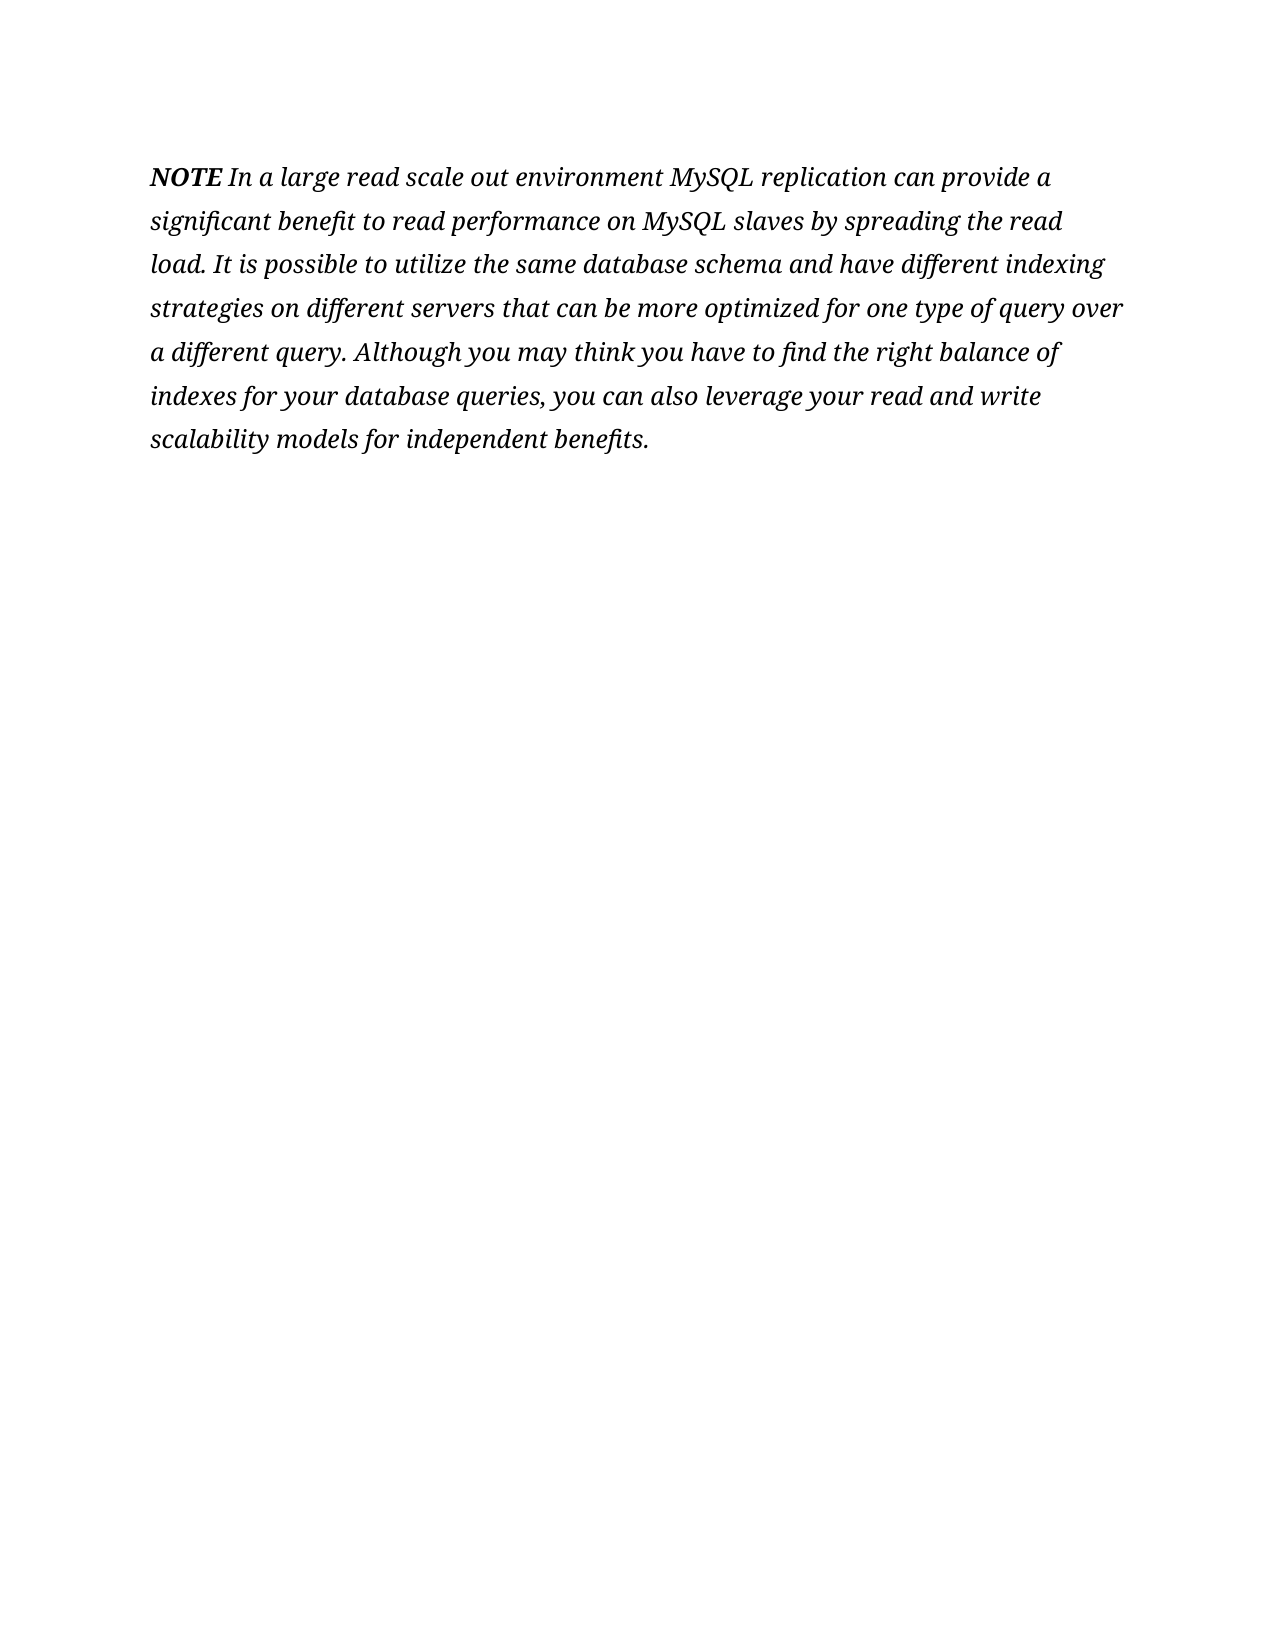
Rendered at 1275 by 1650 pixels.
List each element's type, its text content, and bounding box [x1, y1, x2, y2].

text NOTE In a large read scale out environment MySQL replication can provide a significant benefit to read performance on MySQL slaves by spreading the read load. It is possible to utilize the same database schema and have different indexing strategies on different servers that can be more optimized for one type of query over a different query. Although you may think you have to find the right balance of indexes for your database queries, you can also leverage your read and write scalability models for independent benefits. [150, 150, 1125, 456]
